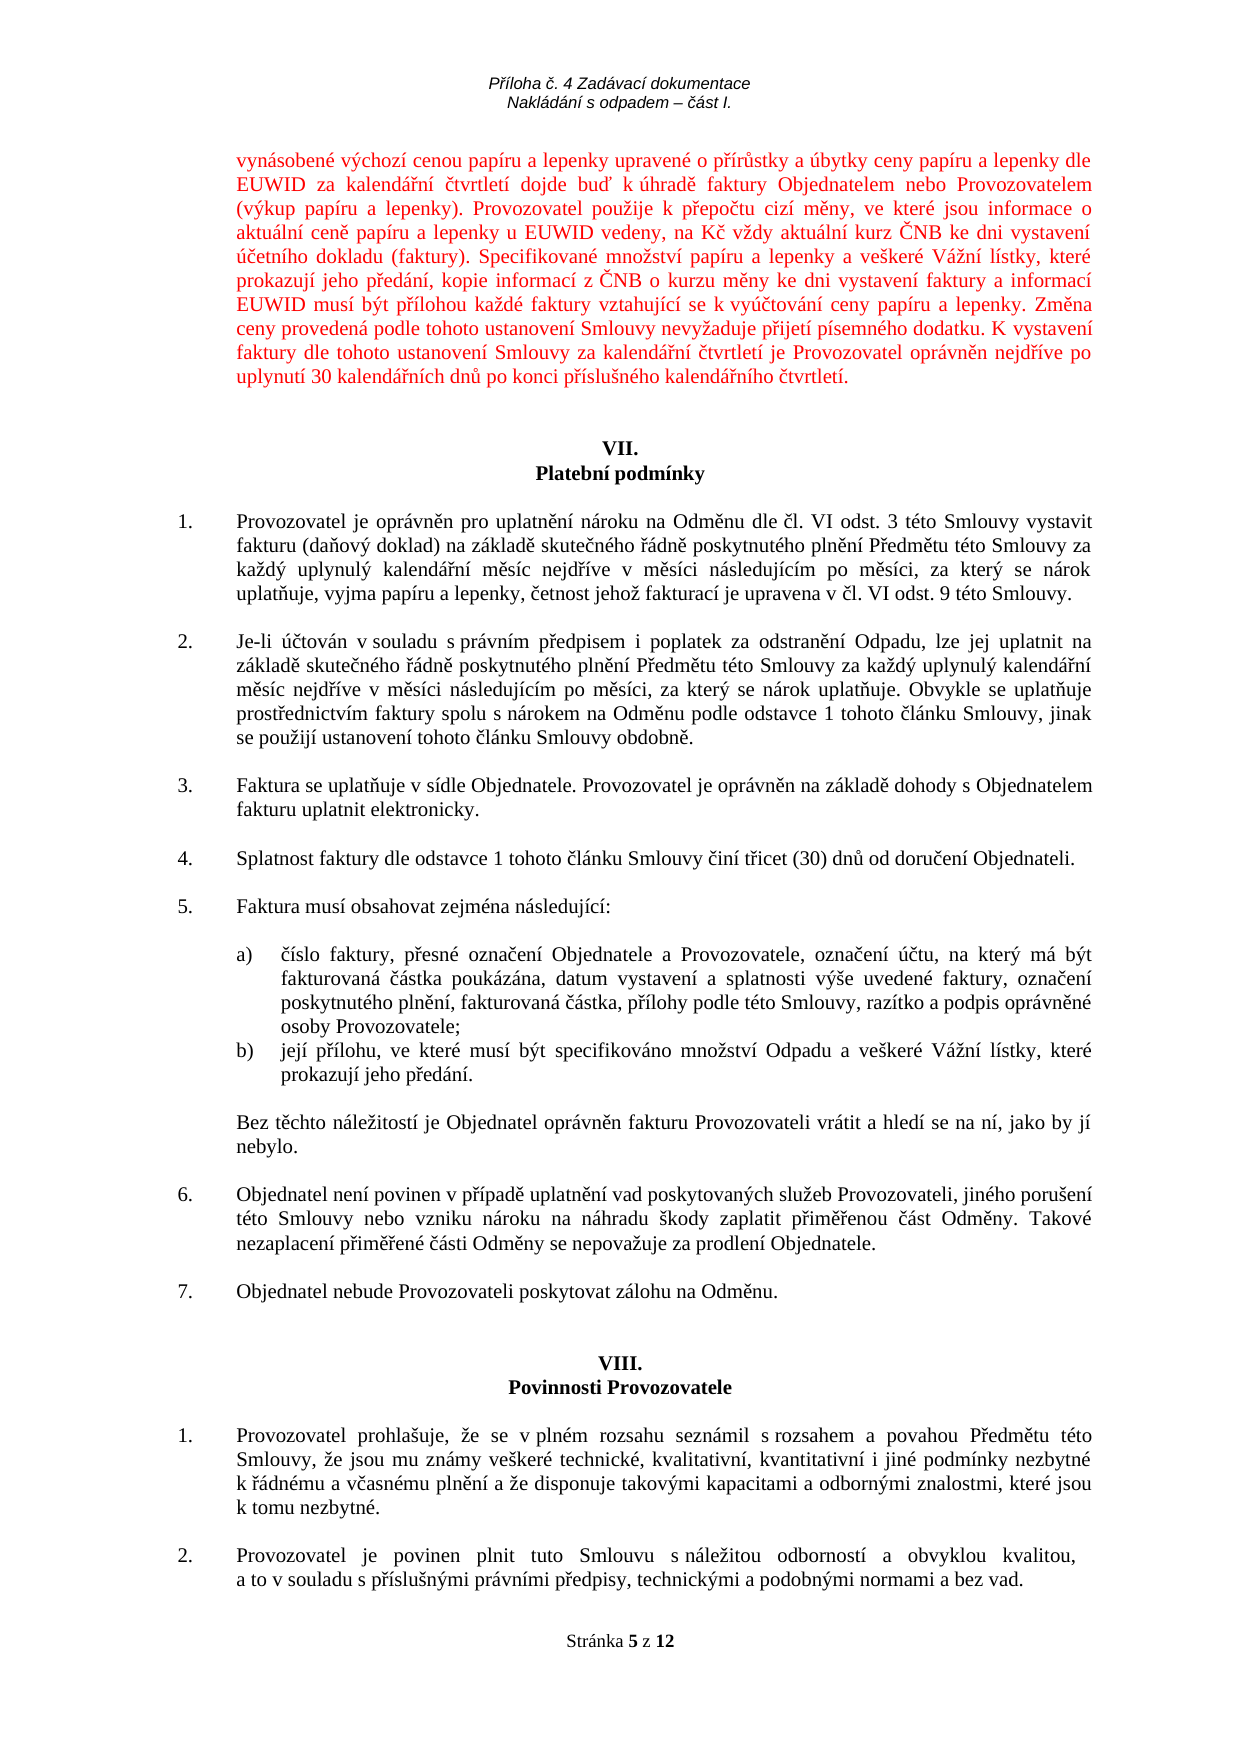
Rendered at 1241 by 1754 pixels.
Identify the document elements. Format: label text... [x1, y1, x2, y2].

list její přílohu, ve které musí být specifikováno množství Odpadu a veškeré Vážní lístky, které prokazují jeho předání. [236, 1038, 1093, 1086]
list Faktura se uplatňuje v sídle Objednatele. Provozovatel je oprávněn na základě dohody s Objednatelem fakturu uplatnit elektronicky. [177, 773, 1093, 821]
list Provozovatel je oprávněn pro uplatnění nároku na Odměnu dle čl. VI odst. 3 této Smlouvy vystavit fakturu (daňový doklad) na základě skutečného řádně poskytnutého plnění Předmětu této Smlouvy za každý uplynulý kalendářní měsíc nejdříve v měsíci následujícím po měsíci, za který se nárok uplatňuje, vyjma papíru a lepenky, četnost jehož fakturací je upravena v čl. VI odst. 9 této Smlouvy. [177, 508, 1093, 605]
list Splatnost faktury dle odstavce 1 tohoto článku Smlouvy činí třicet (30) dnů od doručení Objednateli. [177, 845, 1093, 869]
text Povinnosti Provozovatele [148, 1375, 1093, 1399]
text Platební podmínky [148, 460, 1093, 484]
list Provozovatel prohlašuje, že se v plném rozsahu seznámil s rozsahem a povahou Předmětu této Smlouvy, že jsou mu známy veškeré technické, kvalitativní, kvantitativní i jiné podmínky nezbytné k řádnému a včasnému plnění a že disponuje takovými kapacitami a odbornými znalostmi, které jsou k tomu nezbytné. [177, 1423, 1093, 1519]
list Objednatel není povinen v případě uplatnění vad poskytovaných služeb Provozovateli, jiného porušení této Smlouvy nebo vzniku nároku na náhradu škody zaplatit přiměřenou část Odměny. Takové nezaplacení přiměřené části Odměny se nepovažuje za prodlení Objednatele. [177, 1182, 1093, 1254]
text Bez těchto náležitostí je Objednatel oprávněn fakturu Provozovateli vrátit a hledí se na ní, jako by jí nebylo. [236, 1110, 1093, 1158]
list Faktura musí obsahovat zejména následující: [177, 893, 1093, 918]
list Provozovatel je povinen plnit tuto Smlouvu s náležitou odborností a obvyklou kvalitou, a to v souladu s příslušnými právními předpisy, technickými a podobnými normami a bez vad. [177, 1543, 1093, 1591]
list Objednatel nebude Provozovateli poskytovat zálohu na Odměnu. [177, 1278, 1093, 1303]
text VIII. [148, 1351, 1093, 1375]
list číslo faktury, přesné označení Objednatele a Provozovatele, označení účtu, na který má být fakturovaná částka poukázána, datum vystavení a splatnosti výše uvedené faktury, označení poskytnutého plnění, fakturovaná částka, přílohy podle této Smlouvy, razítko a podpis oprávněné osoby Provozovatele; [236, 942, 1093, 1038]
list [177, 148, 1093, 388]
text VII. [148, 436, 1093, 460]
list Je-li účtován v souladu s právním předpisem i poplatek za odstranění Odpadu, lze jej uplatnit na základě skutečného řádně poskytnutého plnění Předmětu této Smlouvy za každý uplynulý kalendářní měsíc nejdříve v měsíci následujícím po měsíci, za který se nárok uplatňuje. Obvykle se uplatňuje prostřednictvím faktury spolu s nárokem na Odměnu podle odstavce 1 tohoto článku Smlouvy, jinak se použijí ustanovení tohoto článku Smlouvy obdobně. [177, 629, 1093, 749]
